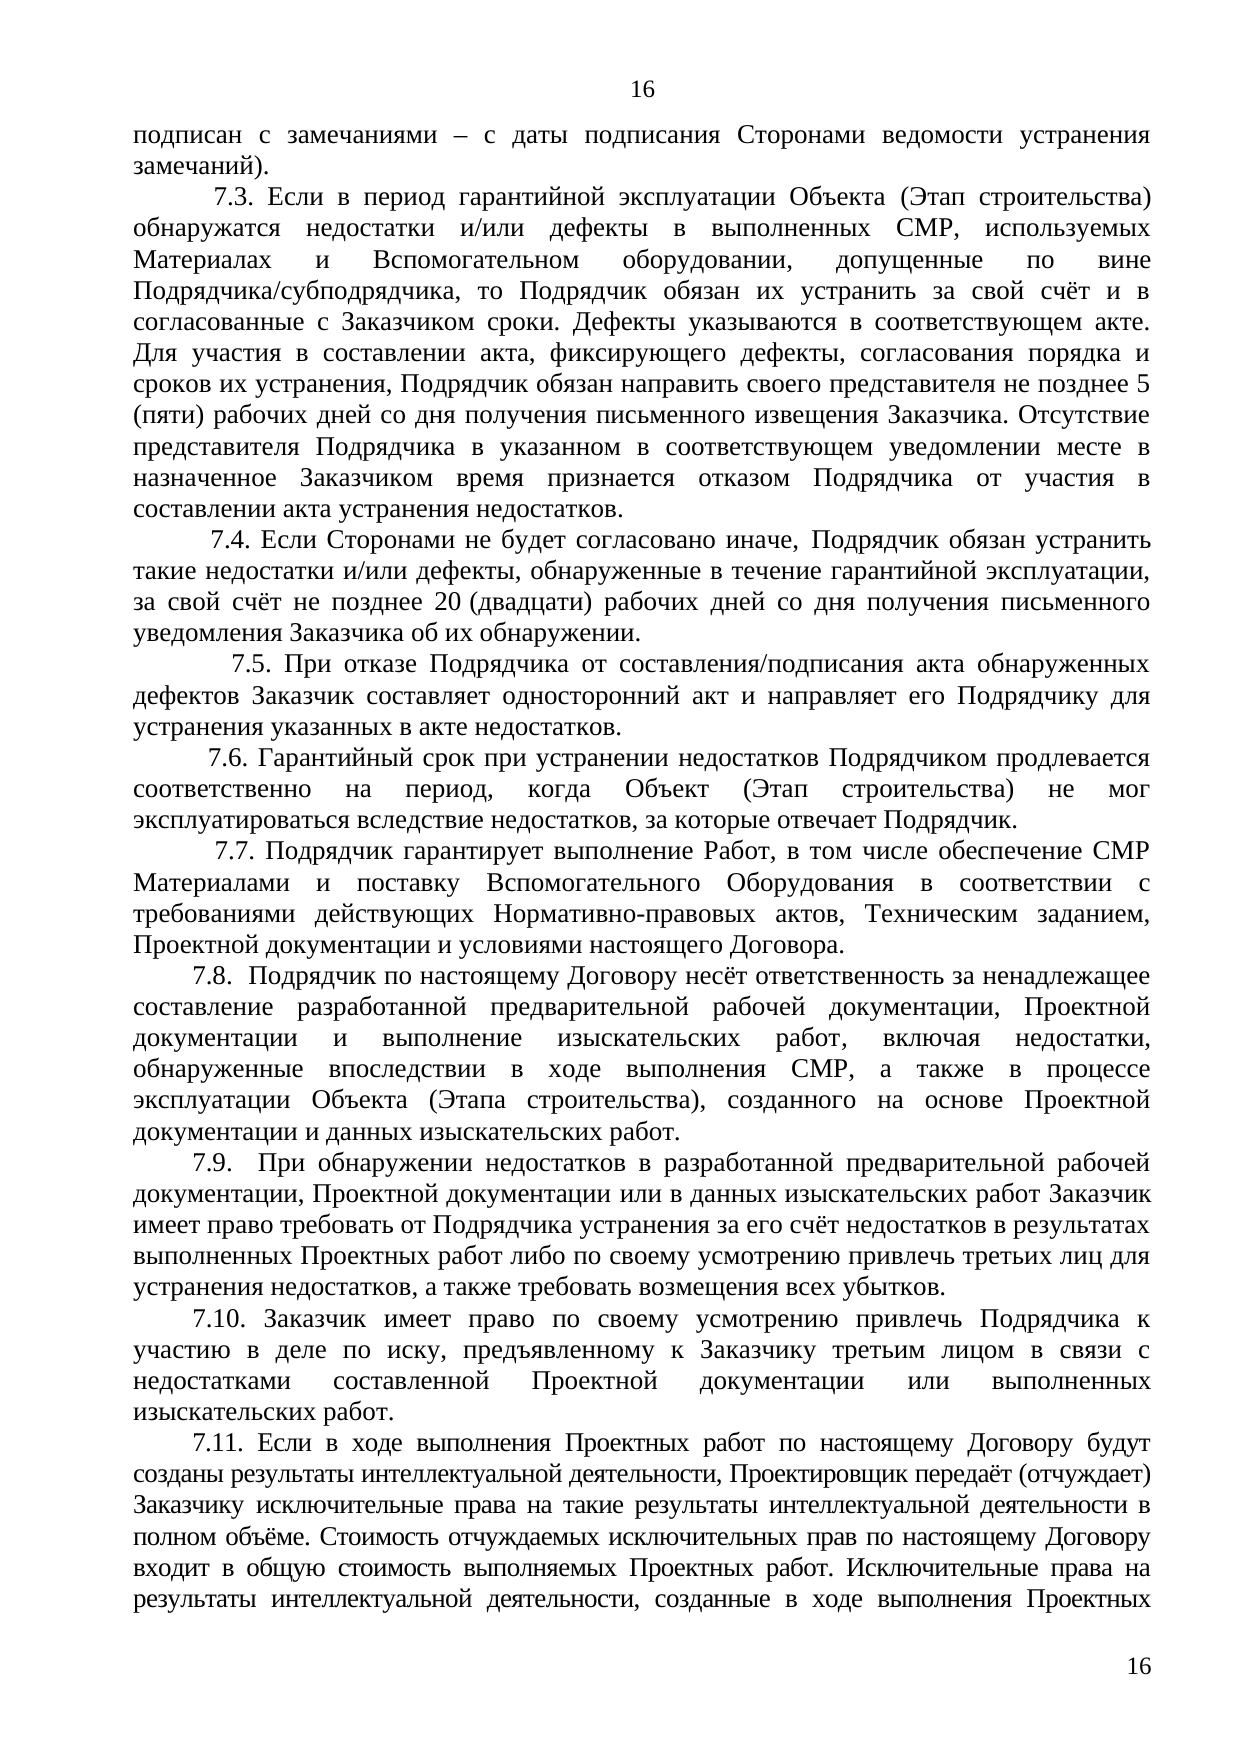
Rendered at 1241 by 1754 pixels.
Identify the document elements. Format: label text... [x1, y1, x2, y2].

text 7.8. Подрядчик по настоящему Договору несёт ответственность за ненадлежащее составление разработанной предварительной рабочей документации, Проектной документации и выполнение изыскательских работ, включая недостатки, обнаруженные впоследствии в ходе выполнения СМР, а также в процессе эксплуатации Объекта (Этапа строительства), созданного на основе Проектной документации и данных изыскательских работ. [133, 959, 1152, 1146]
text 7.10. Заказчик имеет право по своему усмотрению привлечь Подрядчика к участию в деле по иску, предъявленному к Заказчику третьим лицом в связи с недостатками составленной Проектной документации или выполненных изыскательских работ. [133, 1302, 1152, 1426]
text 7.7. Подрядчик гарантирует выполнение Работ, в том числе обеспечение СМР Материалами и поставку Вспомогательного Оборудования в соответствии с требованиями действующих Нормативно-правовых актов, Техническим заданием, Проектной документации и условиями настоящего Договора. [133, 834, 1152, 959]
text 7.9. При обнаружении недостатков в разработанной предварительной рабочей документации, Проектной документации или в данных изыскательских работ Заказчик имеет право требовать от Подрядчика устранения за его счёт недостатков в результатах выполненных Проектных работ либо по своему усмотрению привлечь третьих лиц для устранения недостатков, а также требовать возмещения всех убытков. [133, 1146, 1152, 1302]
subtitle 7.6. Гарантийный срок при устранении недостатков Подрядчиком продлевается соответственно на период, когда Объект (Этап строительства) не мог эксплуатироваться вследствие недостатков, за которые отвечает Подрядчик. [133, 741, 1152, 834]
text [133, 1426, 1152, 1613]
subtitle 7.4. Если Сторонами не будет согласовано иначе, Подрядчик обязан устранить такие недостатки и/или дефекты, обнаруженные в течение гарантийной эксплуатации, за свой счёт не позднее 20 (двадцати) рабочих дней со дня получения письменного уведомления Заказчика об их обнаружении. [133, 523, 1152, 648]
subtitle 7.5. При отказе Подрядчика от составления/подписания акта обнаруженных дефектов Заказчик составляет односторонний акт и направляет его Подрядчику для устранения указанных в акте недостатков. [133, 648, 1152, 741]
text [133, 118, 1152, 180]
subtitle 7.3. Если в период гарантийной эксплуатации Объекта (Этап строительства) обнаружатся недостатки и/или дефекты в выполненных СМР, используемых Материалах и Вспомогательном оборудовании, допущенные по вине Подрядчика/субподрядчика, то Подрядчик обязан их устранить за свой счёт и в согласованные с Заказчиком сроки. Дефекты указываются в соответствующем акте. Для участия в составлении акта, фиксирующего дефекты, согласования порядка и сроков их устранения, Подрядчик обязан направить своего представителя не позднее 5 (пяти) рабочих дней со дня получения письменного извещения Заказчика. Отсутствие представителя Подрядчика в указанном в соответствующем уведомлении месте в назначенное Заказчиком время признается отказом Подрядчика от участия в составлении акта устранения недостатков. [133, 180, 1152, 523]
